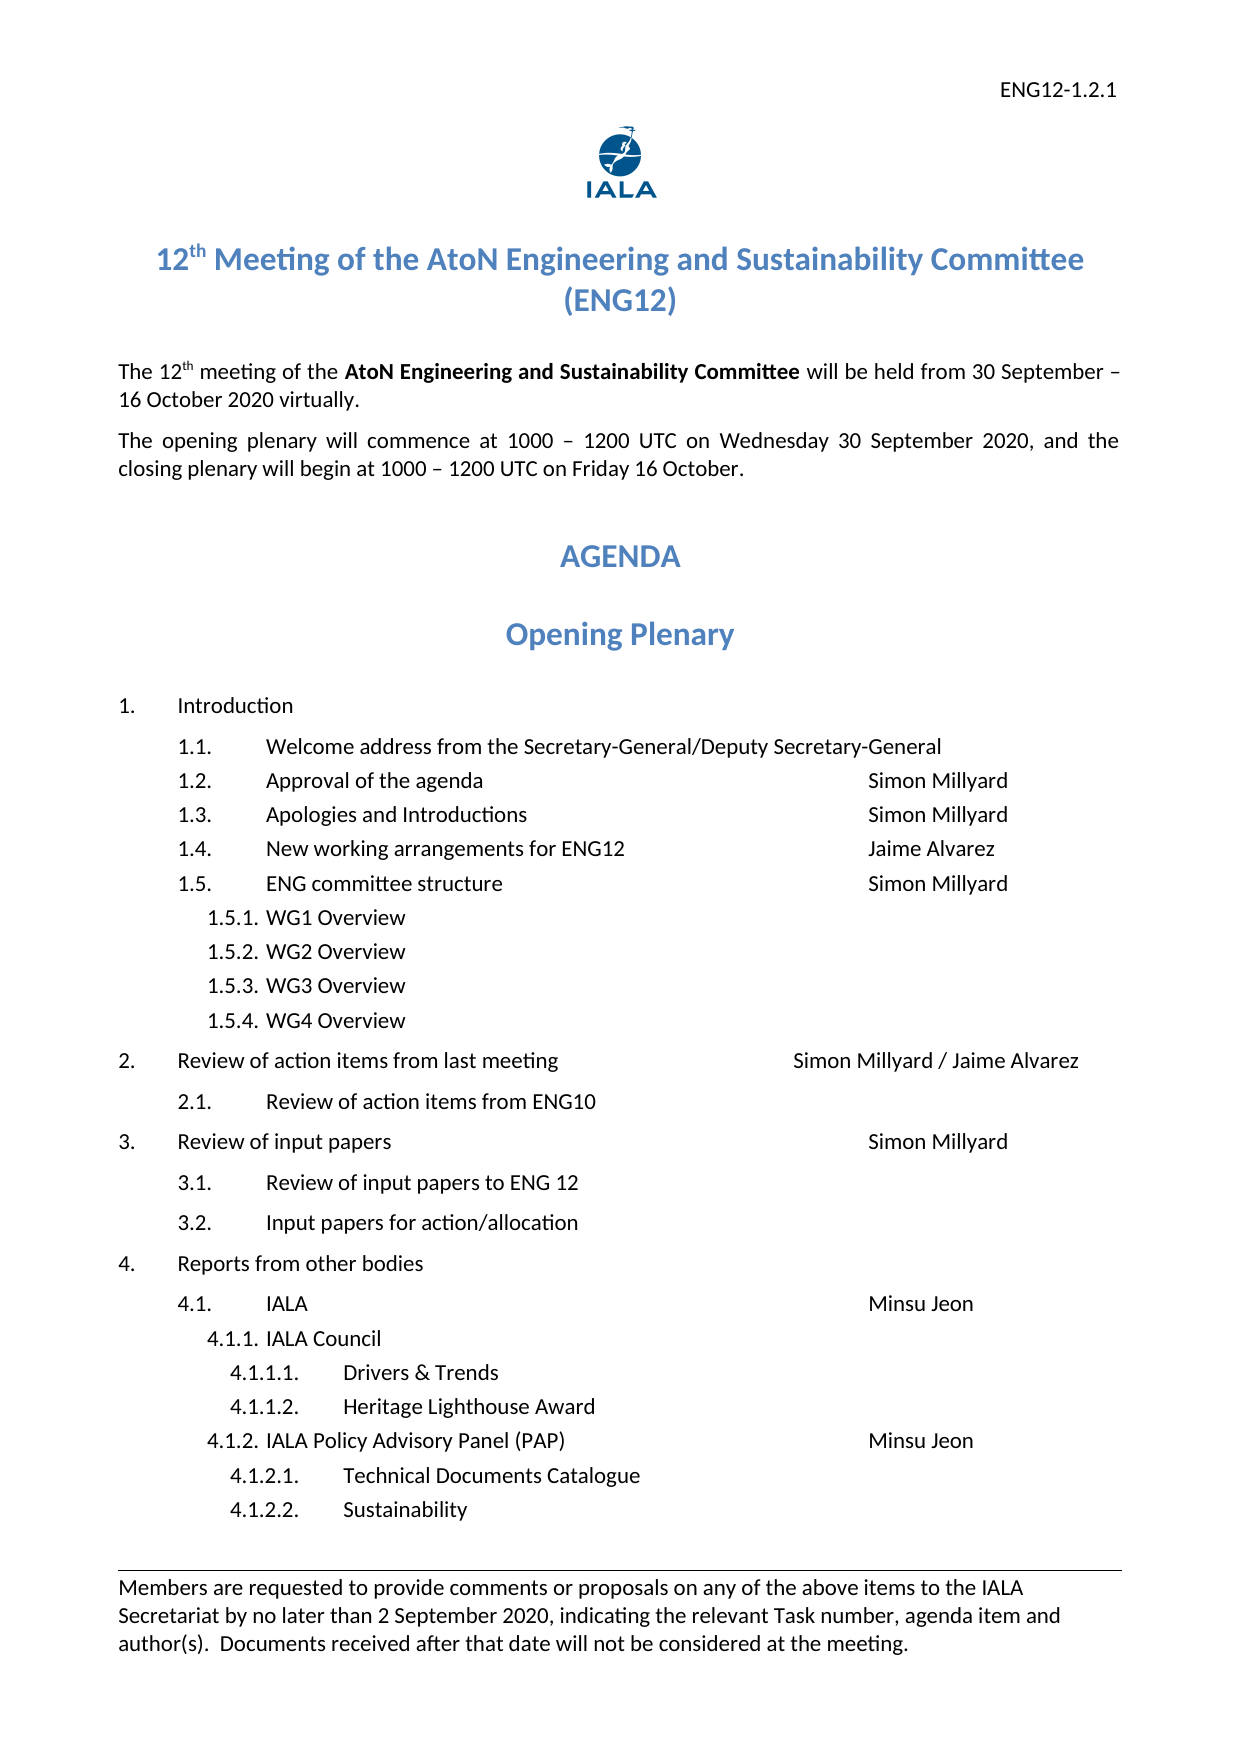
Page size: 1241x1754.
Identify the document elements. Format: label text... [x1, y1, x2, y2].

text IALA Policy Advisory Panel (PAP) Minsu Jeon [207, 1427, 1122, 1455]
text The 12th meeting of the AtoN Engineering and Sustainability Committee will be held from 30 September – 16 October 2020 virtually. [118, 357, 1122, 413]
list Review of action items from last meeting Simon Millyard / Jaime Alvarez [118, 1046, 1122, 1074]
list Drivers & Trends [230, 1358, 1122, 1386]
text Introduction [118, 691, 1122, 719]
list Review of input papers to ENG 12 [177, 1168, 1122, 1196]
text WG2 Overview [207, 937, 1122, 965]
text Welcome address from the Secretary-General/Deputy Secretary-General [177, 732, 1122, 760]
list Sustainability [230, 1495, 1122, 1523]
list Input papers for action/allocation [177, 1208, 1122, 1237]
text Approval of the agenda Simon Millyard [177, 766, 1122, 794]
text The opening plenary will commence at 1000 – 1200 UTC on Wednesday 30 September 2020, and the closing plenary will begin at 1000 – 1200 UTC on Friday 16 October. [118, 426, 1122, 482]
text AGENDA [118, 535, 1122, 576]
list Review of action items from ENG10 [177, 1087, 1122, 1115]
text Reports from other bodies [118, 1249, 1122, 1277]
text IALA Council [207, 1324, 1122, 1352]
list Heritage Lighthouse Award [230, 1392, 1122, 1420]
text Opening Plenary [118, 613, 1122, 654]
text New working arrangements for ENG12 Jaime Alvarez [177, 834, 1122, 863]
text Review of input papers Simon Millyard [118, 1127, 1122, 1156]
text IALA Minsu Jeon [177, 1289, 1122, 1318]
text ENG committee structure Simon Millyard [177, 869, 1122, 897]
picture [571, 118, 669, 214]
text Apologies and Introductions Simon Millyard [177, 800, 1122, 828]
text WG1 Overview [207, 903, 1122, 931]
list Technical Documents Catalogue [230, 1461, 1122, 1489]
text WG3 Overview [207, 972, 1122, 1000]
text WG4 Overview [207, 1006, 1122, 1034]
text 12th Meeting of the AtoN Engineering and Sustainability Committee (ENG12) [118, 238, 1122, 320]
